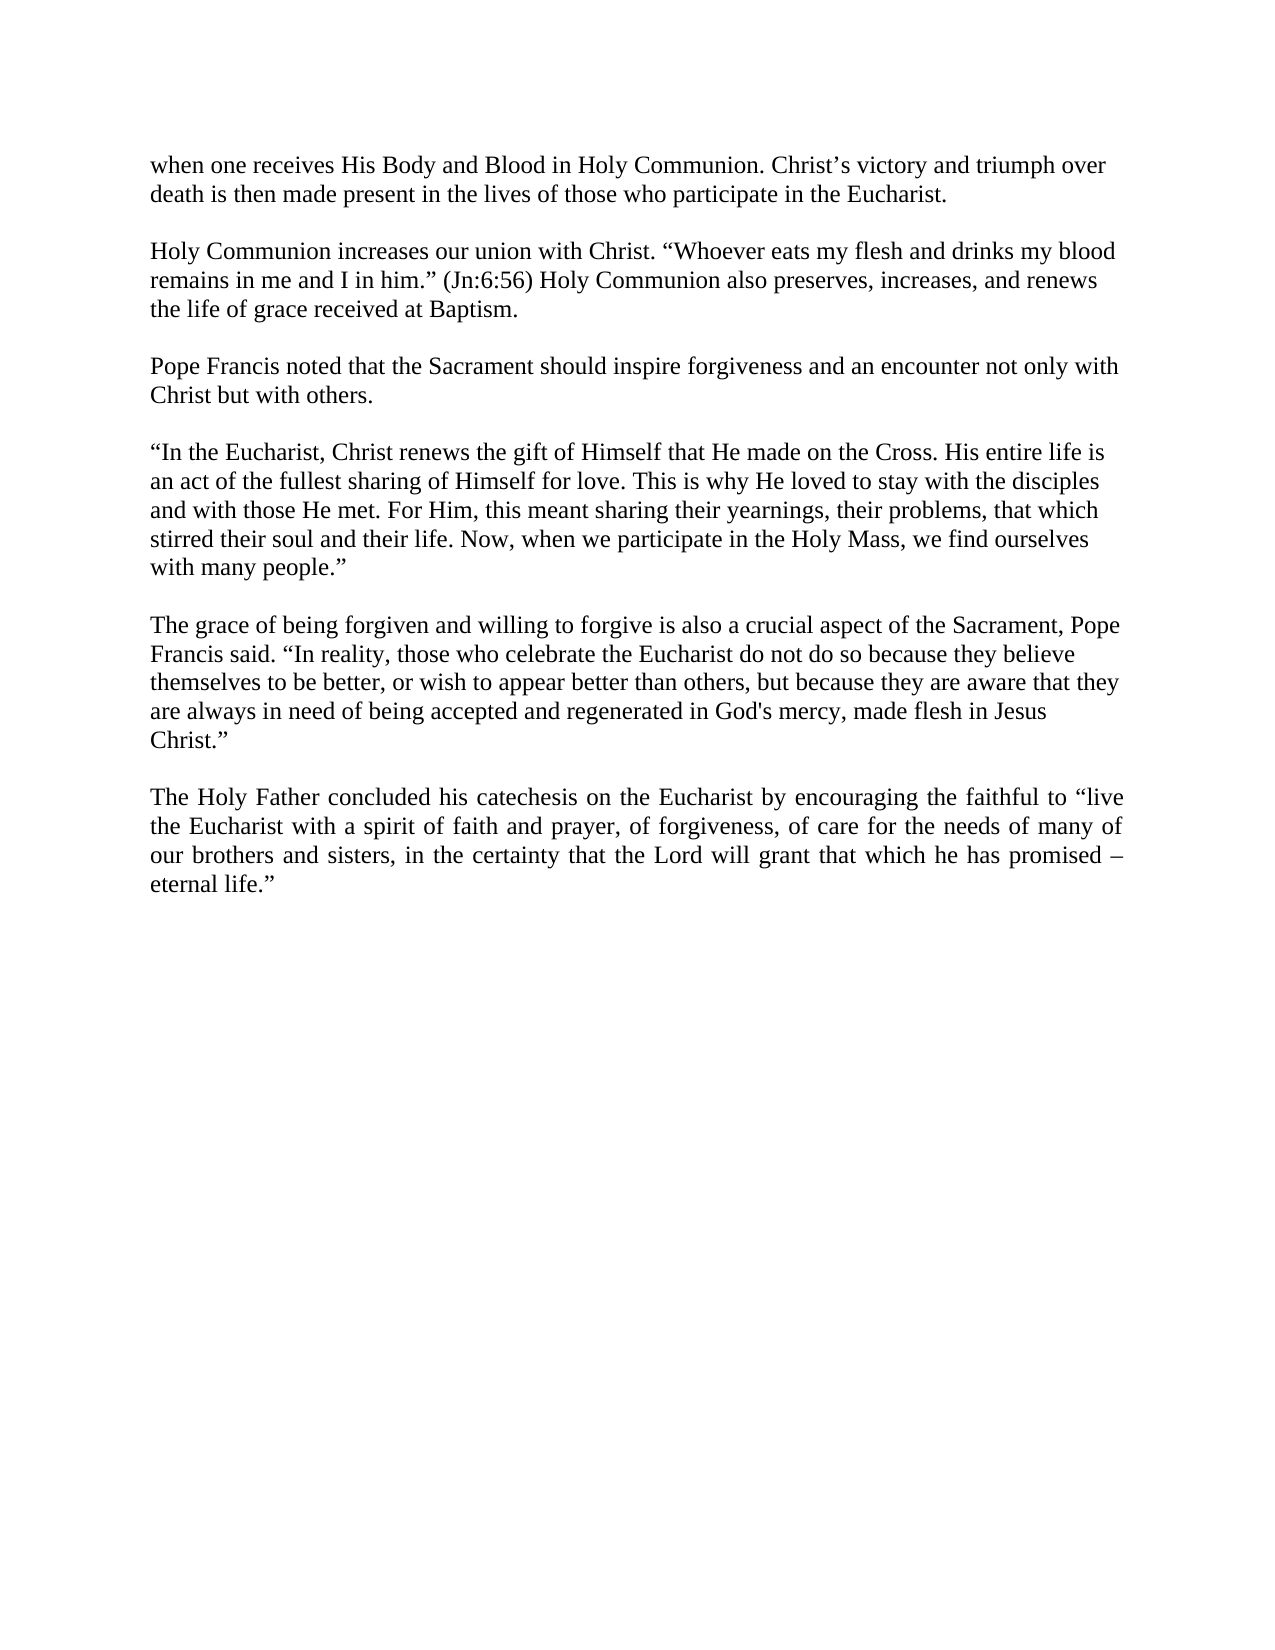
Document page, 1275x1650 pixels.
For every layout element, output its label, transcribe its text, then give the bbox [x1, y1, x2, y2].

text Pope Francis noted that the Sacrament should inspire forgiveness and an encounter not only with Christ but with others. [150, 351, 1125, 409]
text Holy Communion increases our union with Christ. “Whoever eats my flesh and drinks my blood remains in me and I in him.” (Jn:6:56) Holy Communion also preserves, increases, and renews the life of grace received at Baptism. [150, 236, 1125, 322]
text The grace of being forgiven and willing to forgive is also a crucial aspect of the Sacrament, Pope Francis said. “In reality, those who celebrate the Eucharist do not do so because they believe themselves to be better, or wish to appear better than others, but because they are aware that they are always in need of being accepted and regenerated in God's mercy, made flesh in Jesus Christ.” [150, 610, 1125, 754]
text “In the Eucharist, Christ renews the gift of Himself that He made on the Cross. His entire life is an act of the fullest sharing of Himself for love. This is why He loved to stay with the disciples and with those He met. For Him, this meant sharing their yearnings, their problems, that which stirred their soul and their life. Now, when we participate in the Holy Mass, we find ourselves with many people.” [150, 437, 1125, 581]
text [150, 150, 1125, 207]
text The Holy Father concluded his catechesis on the Eucharist by encouraging the faithful to “live the Eucharist with a spirit of faith and prayer, of forgiveness, of care for the needs of many of our brothers and sisters, in the certainty that the Lord will grant that which he has promised – eternal life.” [150, 782, 1125, 897]
